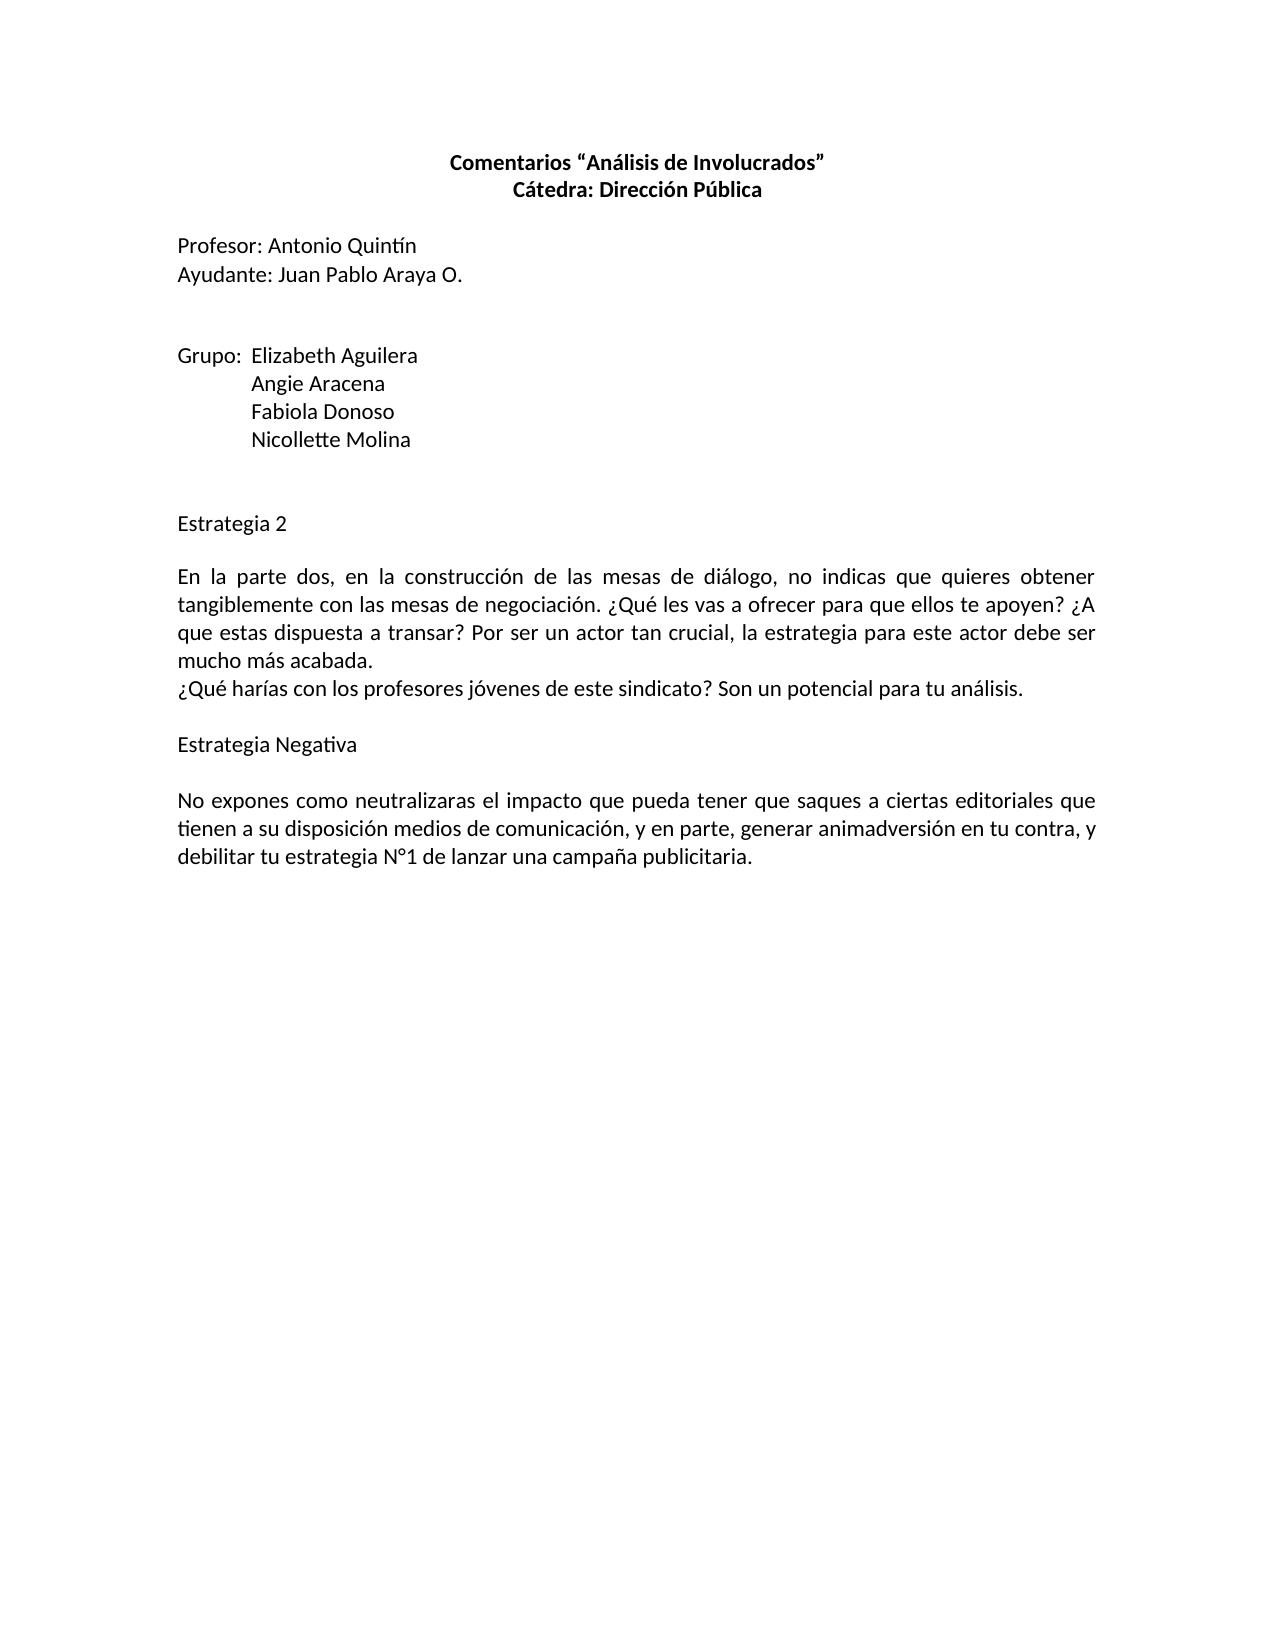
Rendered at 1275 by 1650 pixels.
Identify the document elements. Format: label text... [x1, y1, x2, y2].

text Cátedra: Dirección Pública [177, 176, 1098, 204]
text Grupo: Elizabeth Aguilera [177, 341, 1098, 369]
text Estrategia 2 [177, 509, 1098, 537]
text ¿Qué harías con los profesores jóvenes de este sindicato? Son un potencial para tu análisis. [177, 674, 1098, 702]
text Nicollette Molina [177, 425, 1098, 453]
text En la parte dos, en la construcción de las mesas de diálogo, no indicas que quieres obtener tangiblemente con las mesas de negociación. ¿Qué les vas a ofrecer para que ellos te apoyen? ¿A que estas dispuesta a transar? Por ser un actor tan crucial, la estrategia para este actor debe ser mucho más acabada. [177, 562, 1098, 674]
text Estrategia Negativa [177, 730, 1098, 758]
text Profesor: Antonio Quintín [177, 232, 1098, 260]
text No expones como neutralizaras el impacto que pueda tener que saques a ciertas editoriales que tienen a su disposición medios de comunicación, y en parte, generar animadversión en tu contra, y debilitar tu estrategia N°1 de lanzar una campaña publicitaria. [177, 786, 1098, 870]
text Comentarios “Análisis de Involucrados” [177, 148, 1098, 176]
text Fabiola Donoso [177, 397, 1098, 425]
text Ayudante: Juan Pablo Araya O. [177, 260, 1098, 288]
text Angie Aracena [177, 369, 1098, 397]
